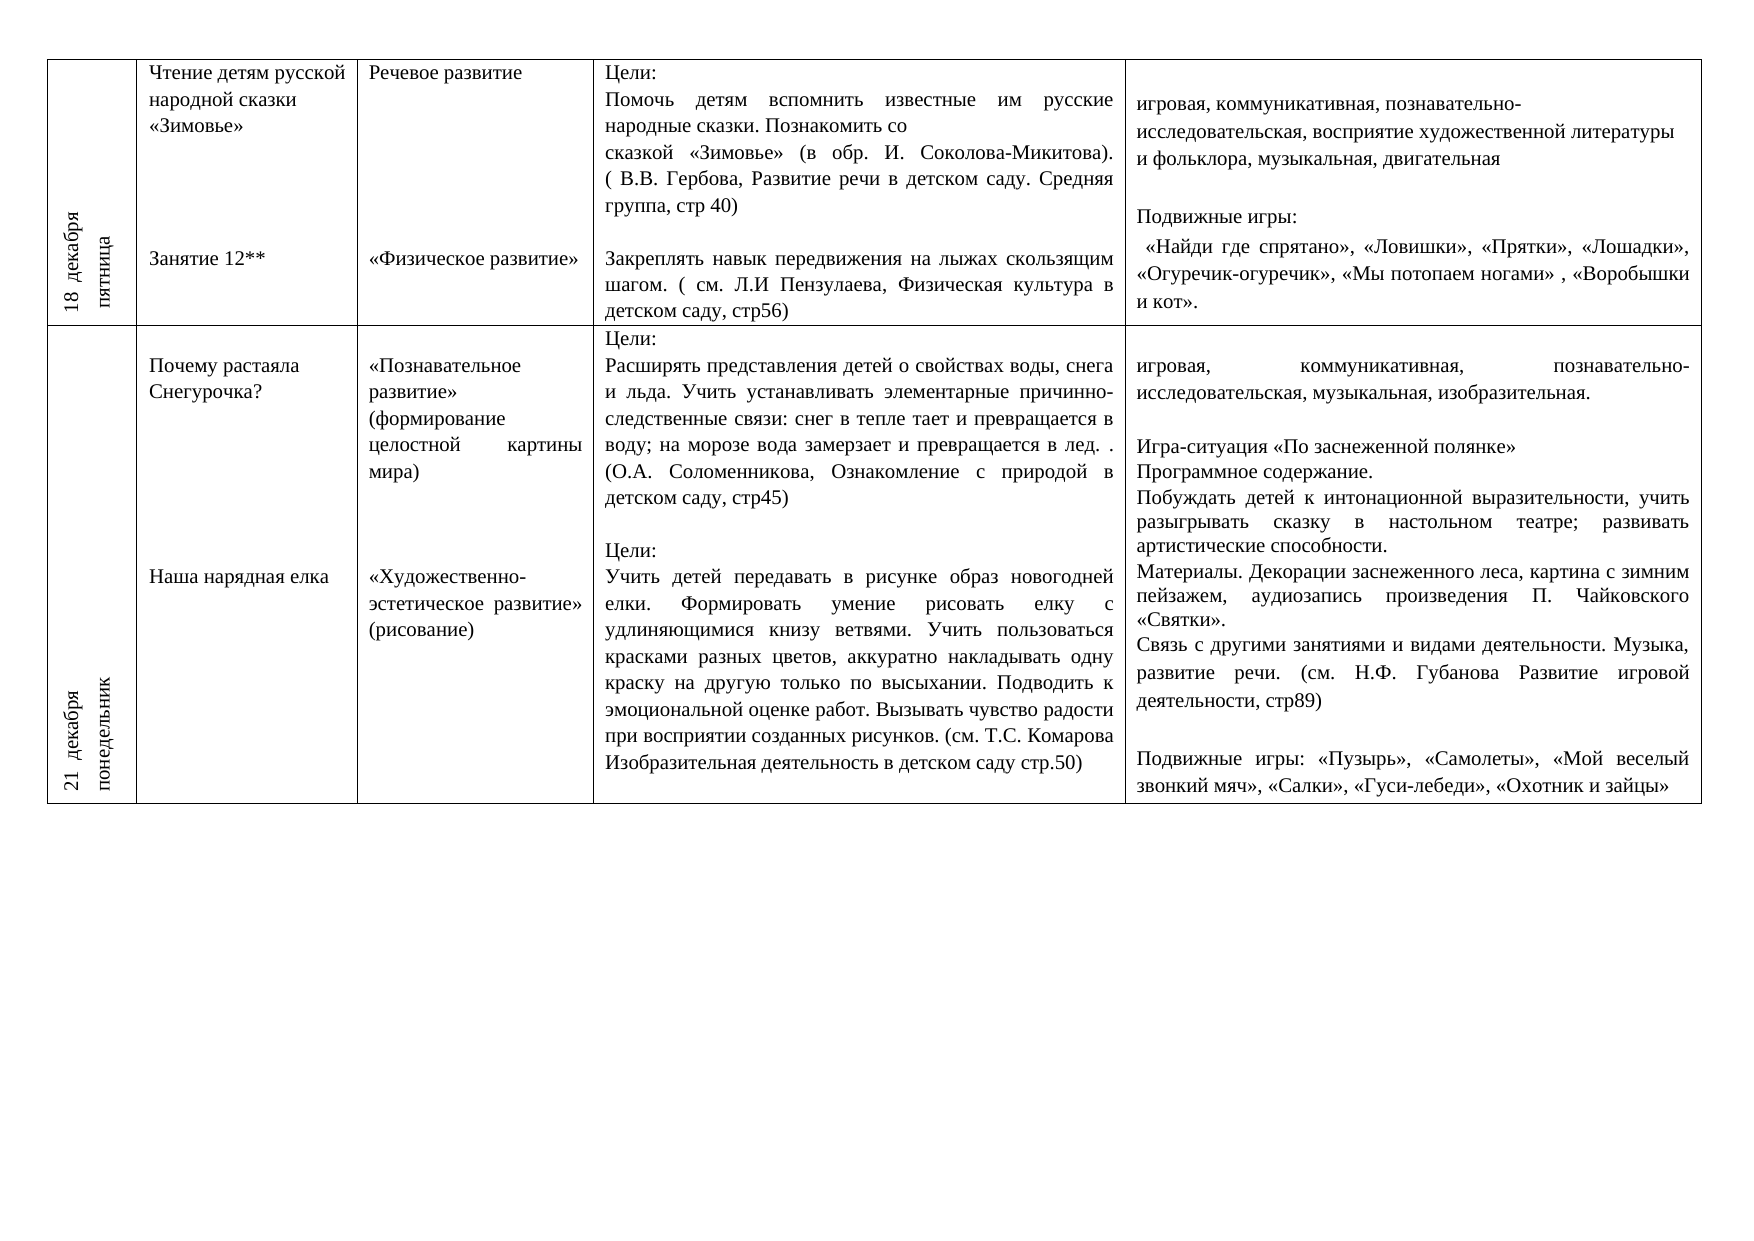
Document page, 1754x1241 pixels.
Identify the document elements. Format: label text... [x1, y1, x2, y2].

table_cell 18 декабря пятница [48, 60, 136, 325]
table_cell игровая, коммуникативная, познавательно-исследовательская, музыкальная, изобразительная. Игра-ситуация «По заснеженной полянке» Программное содержание. Побуждать детей к интонационной выразительности, учить разыгрывать сказку в настольном театре; развивать артистические способности. Материалы. Декорации заснеженного леса, картина с зимним пейзажем, аудиозапись произведения П. Чайковского «Святки». Связь с другими занятиями и видами деятельности. Музыка, развитие речи. (см. Н.Ф. Губанова Развитие игровой деятельности, стр89) Подвижные игры: «Пузырь», «Самолеты», «Мой веселый звонкий мяч», «Салки», «Гуси-лебеди», «Охотник и зайцы» [1126, 326, 1701, 803]
table_cell 21 декабря понедельник [48, 326, 136, 803]
table_cell Почему растаяла Снегурочка? Наша нарядная елка [137, 326, 357, 803]
table_cell Речевое развитие «Физическое развитие» [358, 60, 593, 325]
table_cell Цели: Расширять представления детей о свойствах воды, снега и льда. Учить устанавливать элементарные причинно-следственные связи: снег в тепле тает и превращается в воду; на морозе вода замерзает и превращается в лед. .(О.А. Соломенникова, Ознакомление с природой в детском саду, стр45) Цели: Учить детей передавать в рисунке образ новогодней елки. Формировать умение рисовать елку с удлиняющимися книзу ветвями. Учить пользоваться красками разных цветов, аккуратно накладывать одну краску на другую только по высыхании. Подводить к эмоциональной оценке работ. Вызывать чувство радости при восприятии созданных рисунков. (см. Т.С. Комарова Изобразительная деятельность в детском саду стр.50) [594, 326, 1125, 803]
table_cell игровая, коммуникативная, познавательно-исследовательская, восприятие художественной литературы и фольклора, музыкальная, двигательная Подвижные игры: «Найди где спрятано», «Ловишки», «Прятки», «Лошадки», «Огуречик-огуречик», «Мы потопаем ногами» , «Воробышки и кот». [1126, 60, 1701, 325]
table_cell Чтение детям русской народной сказки «Зимовье» Занятие 12** [137, 60, 357, 325]
table_cell «Познавательное развитие» (формирование целостной картины мира) «Художественно-эстетическое развитие» (рисование) [358, 326, 593, 803]
table_cell Цели: Помочь детям вспомнить известные им русские народные сказки. Познакомить со сказкой «Зимовье» (в обр. И. Соколова-Микитова). ( В.В. Гербова, Развитие речи в детском саду. Средняя группа, стр 40) Закреплять навык передвижения на лыжах скользящим шагом. ( см. Л.И Пензулаева, Физическая культура в детском саду, стр56) [594, 60, 1125, 325]
